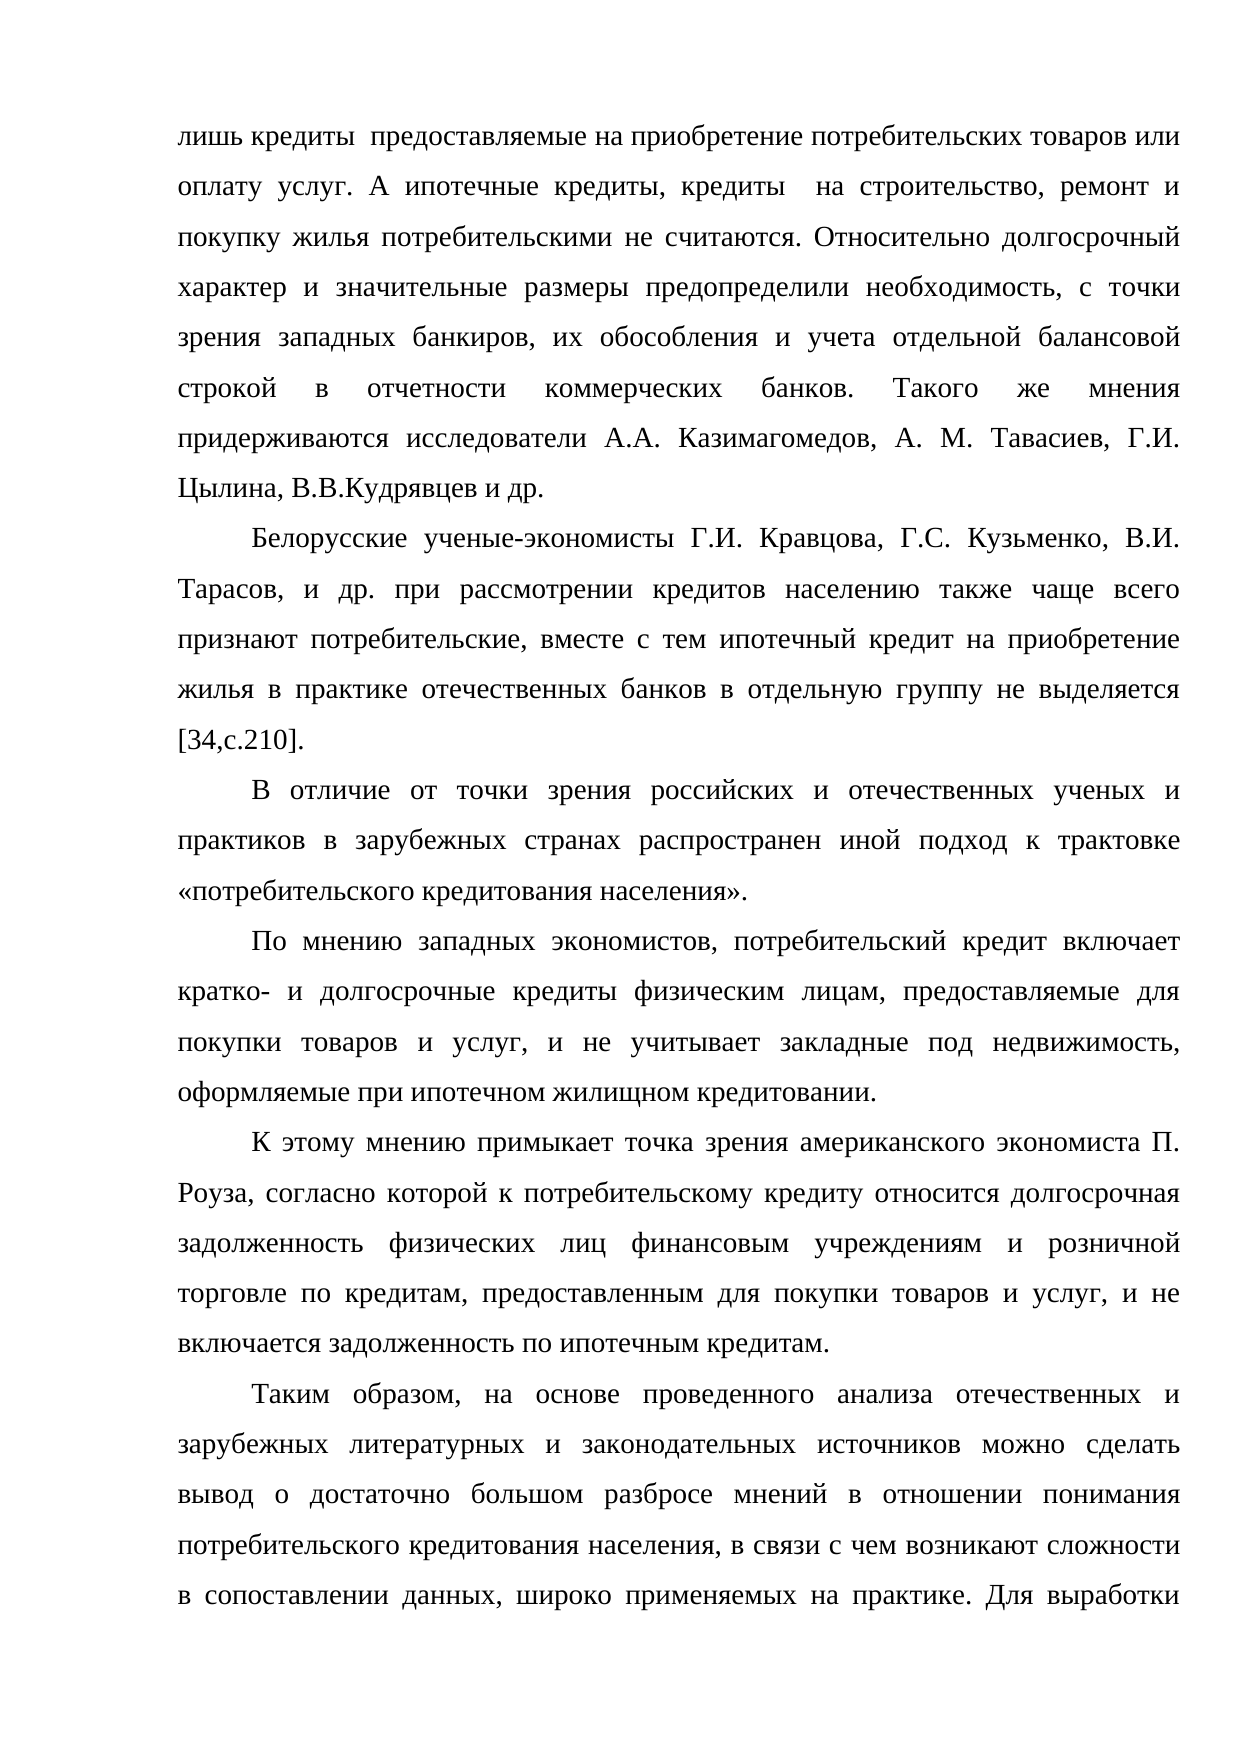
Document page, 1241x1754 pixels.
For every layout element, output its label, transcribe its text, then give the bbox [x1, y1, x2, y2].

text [177, 118, 1181, 504]
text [177, 1376, 1181, 1611]
text По мнению западных экономистов, потребительский кредит включает кратко- и долгосрочные кредиты физическим лицам, предоставляемые для покупки товаров и услуг, и не учитывает закладные под недвижимость, оформляемые при ипотечном жилищном кредитовании. [177, 923, 1181, 1108]
text Белорусские ученые-экономисты Г.И. Кравцова, Г.С. Кузьменко, В.И. Тарасов, и др. при рассмотрении кредитов населению также чаще всего признают потребительские, вместе с тем ипотечный кредит на приобретение жилья в практике отечественных банков в отдельную группу не выделяется [34,с.210]. [177, 521, 1181, 755]
text В отличие от точки зрения российских и отечественных ученых и практиков в зарубежных странах распространен иной подход к трактовке «потребительского кредитования населения». [177, 772, 1181, 906]
text К этому мнению примыкает точка зрения американского экономиста П. Роуза, согласно которой к потребительскому кредиту относится долгосрочная задолженность физических лиц финансовым учреждениям и розничной торговле по кредитам, предоставленным для покупки товаров и услуг, и не включается задолженность по ипотечным кредитам. [177, 1124, 1181, 1359]
